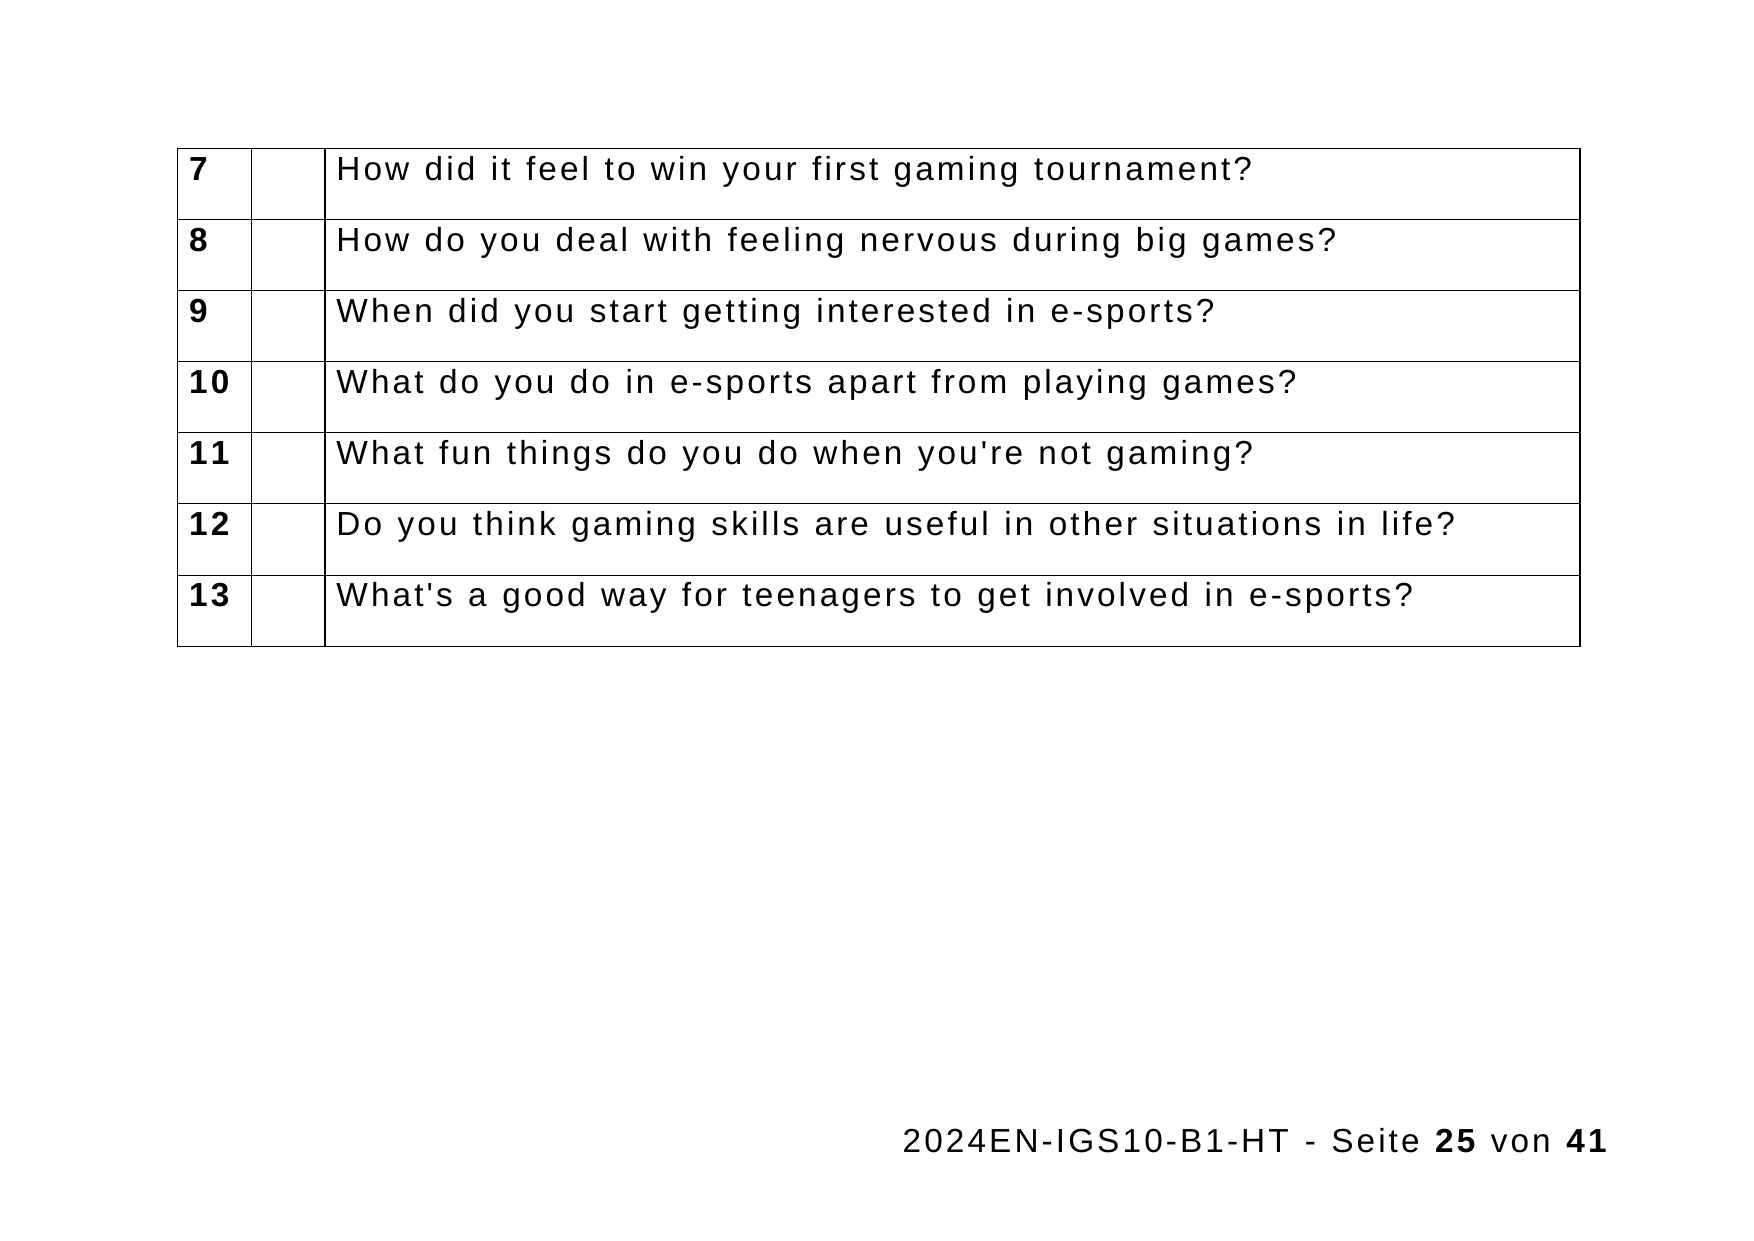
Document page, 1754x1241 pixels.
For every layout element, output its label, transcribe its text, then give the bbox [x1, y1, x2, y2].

table_header [252, 149, 324, 219]
table_cell What do you do in e-sports apart from playing games? [326, 362, 1579, 432]
table_cell 11 [178, 433, 251, 503]
table_cell 13 [178, 576, 251, 646]
table_cell Do you think gaming skills are useful in other situations in life? [326, 504, 1579, 574]
table_cell [252, 433, 324, 503]
table_cell 9 [178, 291, 251, 361]
table_cell 10 [178, 362, 251, 432]
table_cell What fun things do you do when you're not gaming? [326, 433, 1579, 503]
table_cell [252, 576, 324, 646]
table_cell [252, 220, 324, 290]
table_header 7 [178, 149, 251, 219]
table_cell [252, 504, 324, 574]
table_cell How do you deal with feeling nervous during big games? [326, 220, 1579, 290]
table_header How did it feel to win your first gaming tournament? [326, 149, 1579, 219]
table_cell 8 [178, 220, 251, 290]
table_cell [252, 362, 324, 432]
table_cell [252, 291, 324, 361]
table_cell What's a good way for teenagers to get involved in e-sports? [326, 576, 1579, 646]
table_cell 12 [178, 504, 251, 574]
table_cell When did you start getting interested in e-sports? [326, 291, 1579, 361]
